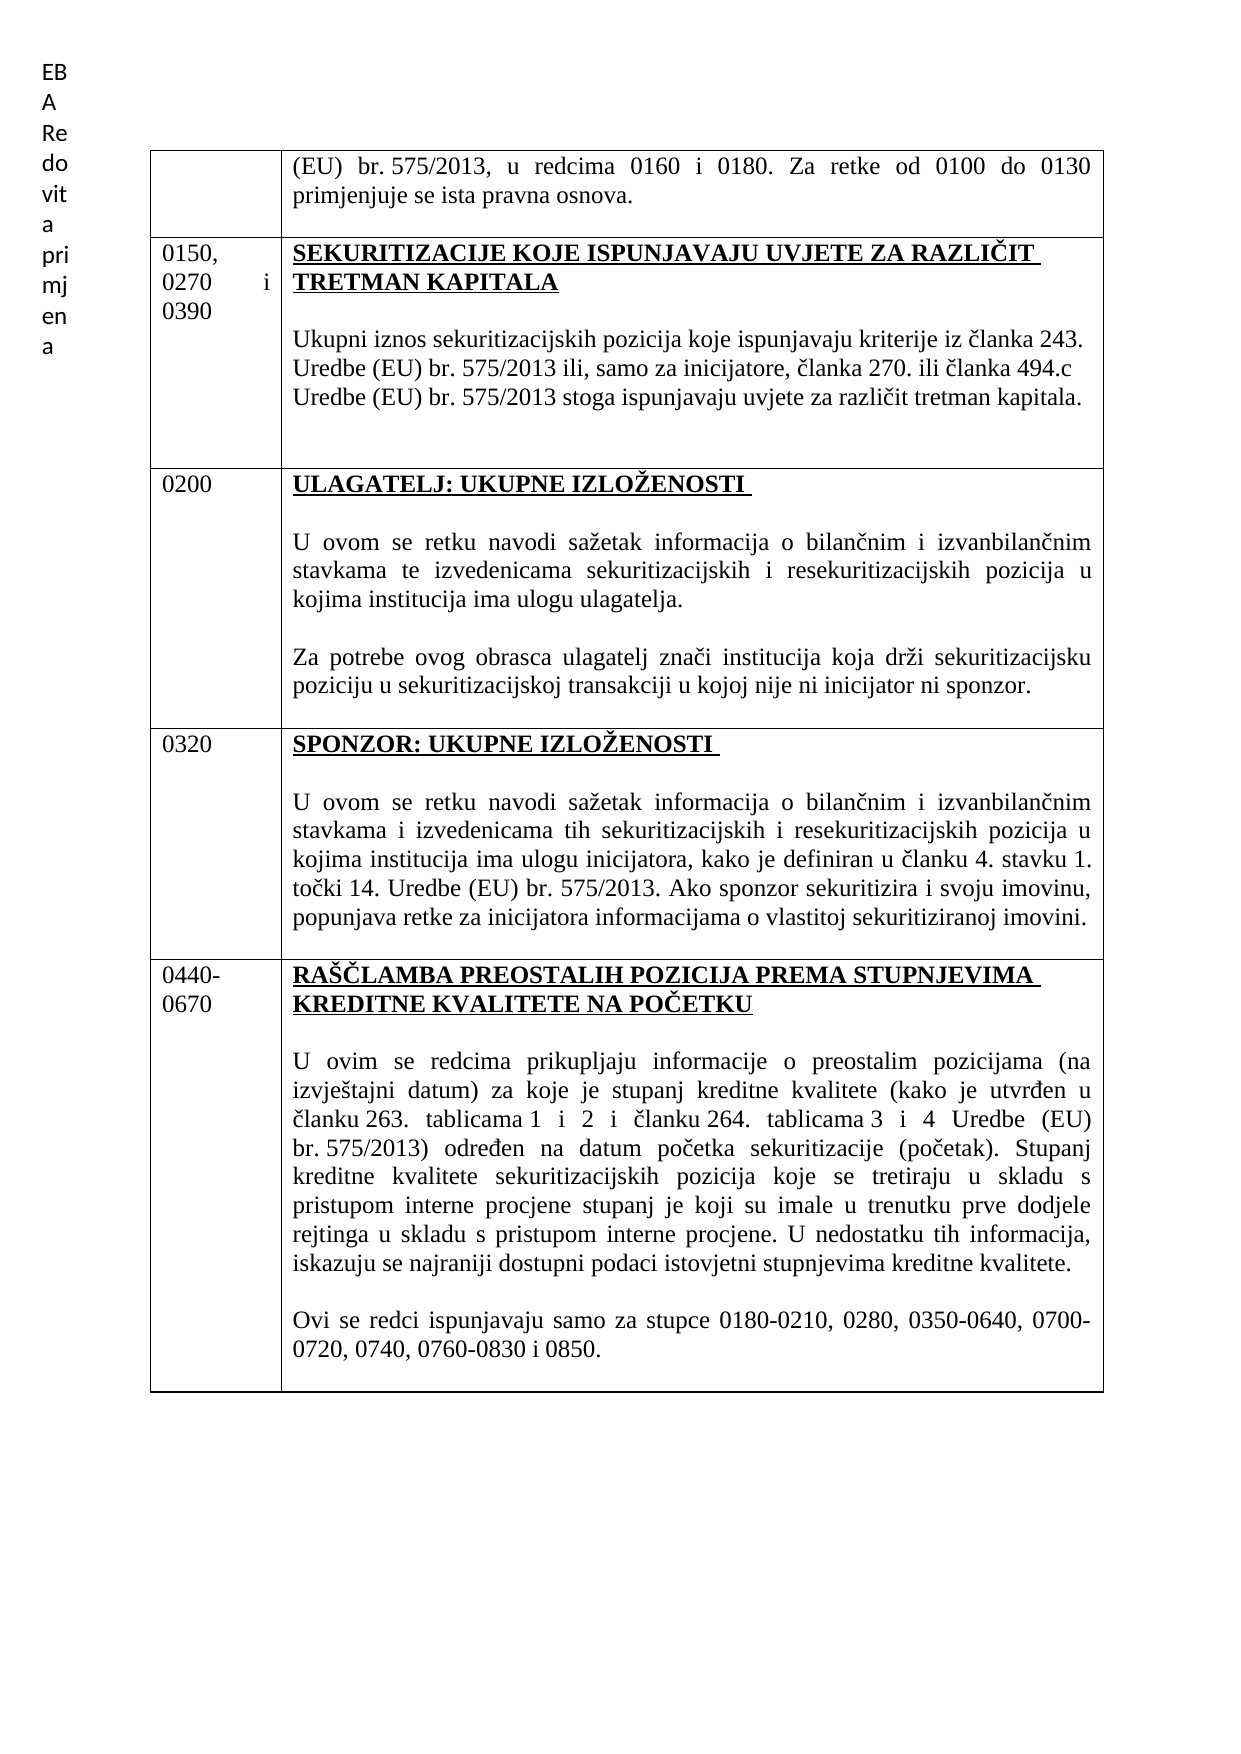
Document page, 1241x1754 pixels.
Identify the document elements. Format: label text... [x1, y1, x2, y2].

table_cell ULAGATELJ: UKUPNE IZLOŽENOSTI U ovom se retku navodi sažetak informacija o bilančnim i izvanbilančnim stavkama te izvedenicama sekuritizacijskih i resekuritizacijskih pozicija u kojima institucija ima ulogu ulagatelja. Za potrebe ovog obrasca ulagatelj znači institucija koja drži sekuritizacijsku poziciju u sekuritizacijskoj transakciji u kojoj nije ni inicijator ni sponzor. [282, 469, 1103, 728]
table_cell RAŠČLAMBA PREOSTALIH POZICIJA PREMA STUPNJEVIMA KREDITNE KVALITETE NA POČETKU U ovim se redcima prikupljaju informacije o preostalim pozicijama (na izvještajni datum) za koje je stupanj kreditne kvalitete (kako je utvrđen u članku 263. tablicama 1 i 2 i članku 264. tablicama 3 i 4 Uredbe (EU) br. 575/2013) određen na datum početka sekuritizacije (početak). Stupanj kreditne kvalitete sekuritizacijskih pozicija koje se tretiraju u skladu s pristupom interne procjene stupanj je koji su imale u trenutku prve dodjele rejtinga u skladu s pristupom interne procjene. U nedostatku tih informacija, iskazuju se najraniji dostupni podaci istovjetni stupnjevima kreditne kvalitete. Ovi se redci ispunjavaju samo za stupce 0180-0210, 0280, 0350-0640, 0700-0720, 0740, 0760-0830 i 0850. [282, 960, 1103, 1391]
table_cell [282, 151, 1103, 237]
table_cell 0200 [151, 469, 281, 728]
table_cell 0150, 0270 i 0390 [151, 238, 281, 468]
table_cell SEKURITIZACIJE KOJE ISPUNJAVAJU UVJETE ZA RAZLIČIT TRETMAN KAPITALA Ukupni iznos sekuritizacijskih pozicija koje ispunjavaju kriterije iz članka 243. Uredbe (EU) br. 575/2013 ili, samo za inicijatore, članka 270. ili članka 494.c Uredbe (EU) br. 575/2013 stoga ispunjavaju uvjete za različit tretman kapitala. [282, 238, 1103, 468]
table_cell 0320 [151, 729, 281, 959]
table_cell 0440-0670 [151, 960, 281, 1391]
table_cell SPONZOR: UKUPNE IZLOŽENOSTI U ovom se retku navodi sažetak informacija o bilančnim i izvanbilančnim stavkama i izvedenicama tih sekuritizacijskih i resekuritizacijskih pozicija u kojima institucija ima ulogu inicijatora, kako je definiran u članku 4. stavku 1. točki 14. Uredbe (EU) br. 575/2013. Ako sponzor sekuritizira i svoju imovinu, popunjava retke za inicijatora informacijama o vlastitoj sekuritiziranoj imovini. [282, 729, 1103, 959]
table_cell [151, 151, 281, 237]
